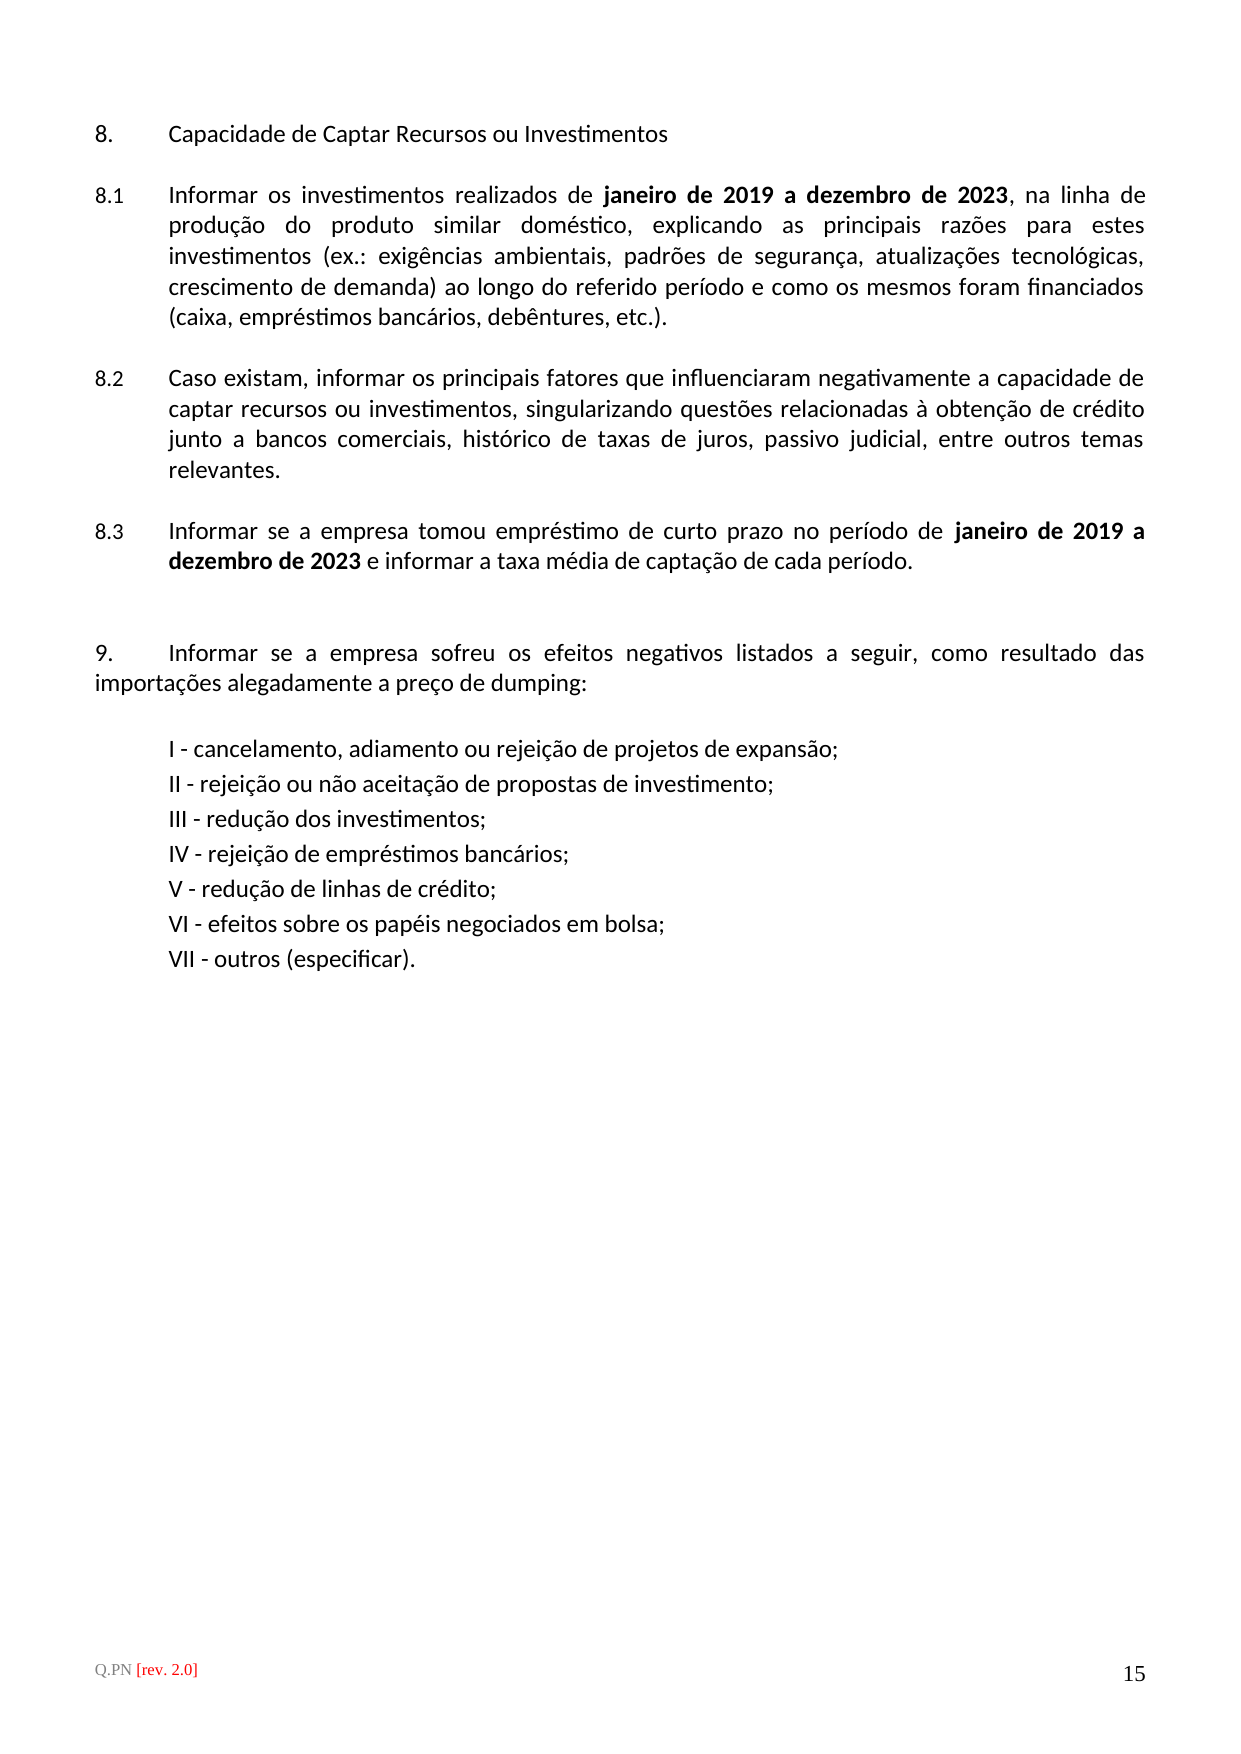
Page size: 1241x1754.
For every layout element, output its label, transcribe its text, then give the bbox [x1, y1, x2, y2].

text V - redução de linhas de crédito; [168, 873, 1146, 903]
list Informar se a empresa tomou empréstimo de curto prazo no período de janeiro de 2019 a dezembro de 2023 e informar a taxa média de captação de cada período. [94, 515, 1146, 576]
subtitle VII - outros (especificar). [168, 943, 1146, 973]
text 9. Informar se a empresa sofreu os efeitos negativos listados a seguir, como resultado das importações alegadamente a preço de dumping: [94, 637, 1146, 698]
text IV - rejeição de empréstimos bancários; [168, 838, 1146, 868]
list Caso existam, informar os principais fatores que influenciaram negativamente a capacidade de captar recursos ou investimentos, singularizando questões relacionadas à obtenção de crédito junto a bancos comerciais, histórico de taxas de juros, passivo judicial, entre outros temas relevantes. [94, 362, 1146, 484]
list Informar os investimentos realizados de janeiro de 2019 a dezembro de 2023, na linha de produção do produto similar doméstico, explicando as principais razões para estes investimentos (ex.: exigências ambientais, padrões de segurança, atualizações tecnológicas, crescimento de demanda) ao longo do referido período e como os mesmos foram financiados (caixa, empréstimos bancários, debêntures, etc.). [95, 179, 1146, 332]
text III - redução dos investimentos; [168, 803, 1146, 833]
text II - rejeição ou não aceitação de propostas de investimento; [168, 768, 1146, 798]
text I - cancelamento, adiamento ou rejeição de projetos de expansão; [168, 733, 1146, 763]
text VI - efeitos sobre os papéis negociados em bolsa; [168, 908, 1146, 938]
subtitle 8. Capacidade de Captar Recursos ou Investimentos [94, 118, 1146, 149]
